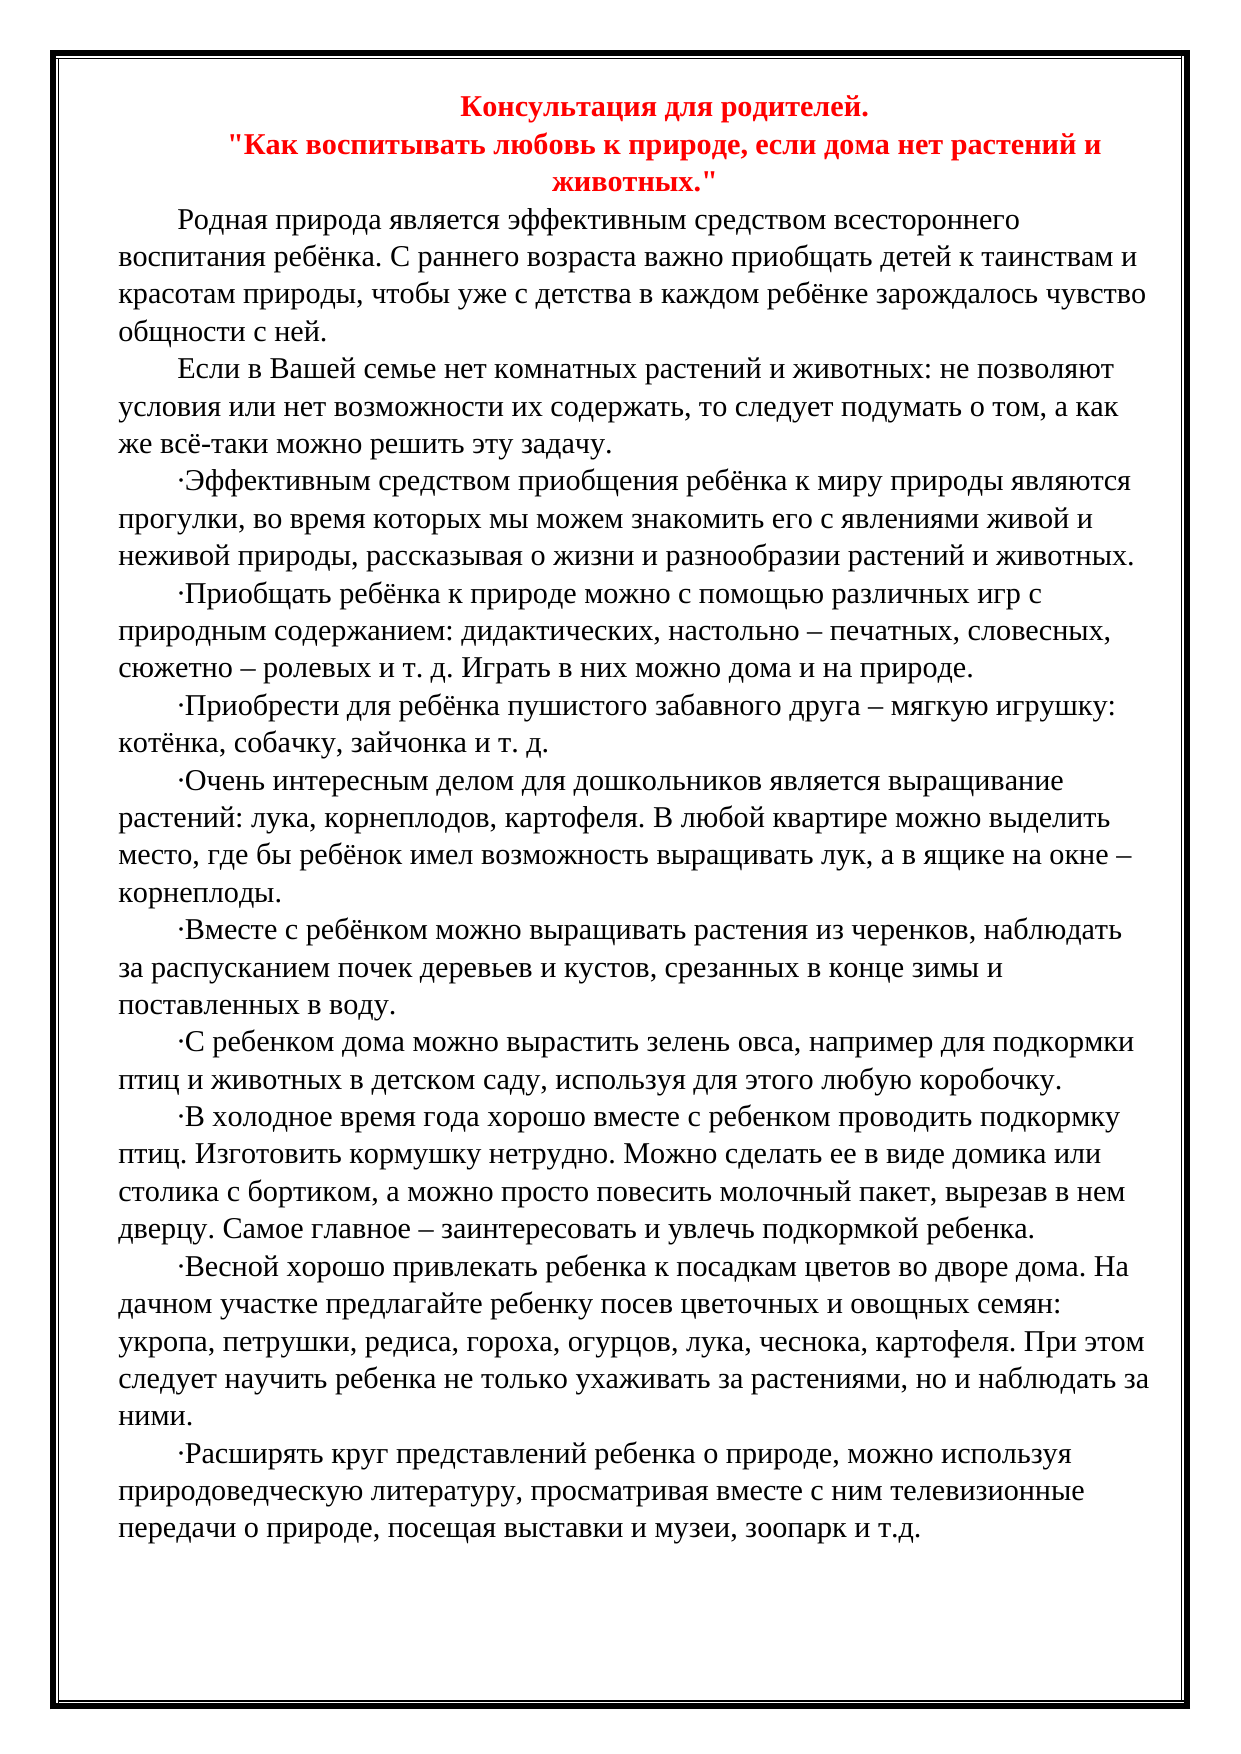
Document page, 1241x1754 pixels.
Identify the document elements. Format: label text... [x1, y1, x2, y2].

text ∙Эффективным средством приобщения ребёнка к миру природы являются прогулки, во время которых мы можем знакомить его с явлениями живой и неживой природы, рассказывая о жизни и разнообразии растений и животных. [118, 463, 1152, 572]
text ∙С ребенком дома можно вырастить зелень овса, например для подкормки птиц и животных в детском саду, используя для этого любую коробочку. [118, 1023, 1152, 1096]
text ∙В холодное время года хорошо вместе с ребенком проводить подкормку птиц. Изготовить кормушку нетрудно. Можно сделать ее в виде домика или столика с бортиком, а можно просто повесить молочный пакет, вырезав в нем дверцу. Самое главное – заинтересовать и увлечь подкормкой ребенка. [118, 1098, 1152, 1245]
text ∙Расширять круг представлений ребенка о природе, можно используя природоведческую литературу, просматривая вместе с ним телевизионные передачи о природе, посещая выставки и музеи, зоопарк и т.д. [118, 1435, 1152, 1544]
text ∙Приобрести для ребёнка пушистого забавного друга – мягкую игрушку: котёнка, собачку, зайчонка и т. д. [118, 687, 1152, 759]
text Консультация для родителей. [118, 89, 1152, 123]
text ∙Приобщать ребёнка к природе можно с помощью различных игр с природным содержанием: дидактических, настольно – печатных, словесных, сюжетно – ролевых и т. д. Играть в них можно дома и на природе. [118, 575, 1152, 684]
text ∙Вместе с ребёнком можно выращивать растения из черенков, наблюдать за распусканием почек деревьев и кустов, срезанных в конце зимы и поставленных в воду. [118, 911, 1152, 1021]
text ∙Очень интересным делом для дошкольников является выращивание растений: лука, корнеплодов, картофеля. В любой квартире можно выделить место, где бы ребёнок имел возможность выращивать лук, а в ящике на окне – корнеплоды. [118, 762, 1152, 909]
text "Как воспитывать любовь к природе, если дома нет растений и животных." [118, 126, 1152, 198]
text Если в Вашей семье нет комнатных растений и животных: не позволяют условия или нет возможности их содержать, то следует подумать о том, а как же всё-таки можно решить эту задачу. [118, 350, 1152, 460]
text ∙Весной хорошо привлекать ребенка к посадкам цветов во дворе дома. На дачном участке предлагайте ребенку посев цветочных и овощных семян: укропа, петрушки, редиса, гороха, огурцов, лука, чеснока, картофеля. При этом следует научить ребенка не только ухаживать за растениями, но и наблюдать за ними. [118, 1248, 1152, 1432]
text Родная природа является эффективным средством всестороннего воспитания ребёнка. С раннего возраста важно приобщать детей к таинствам и красотам природы, чтобы уже с детства в каждом ребёнке зарождалось чувство общности с ней. [118, 201, 1152, 348]
